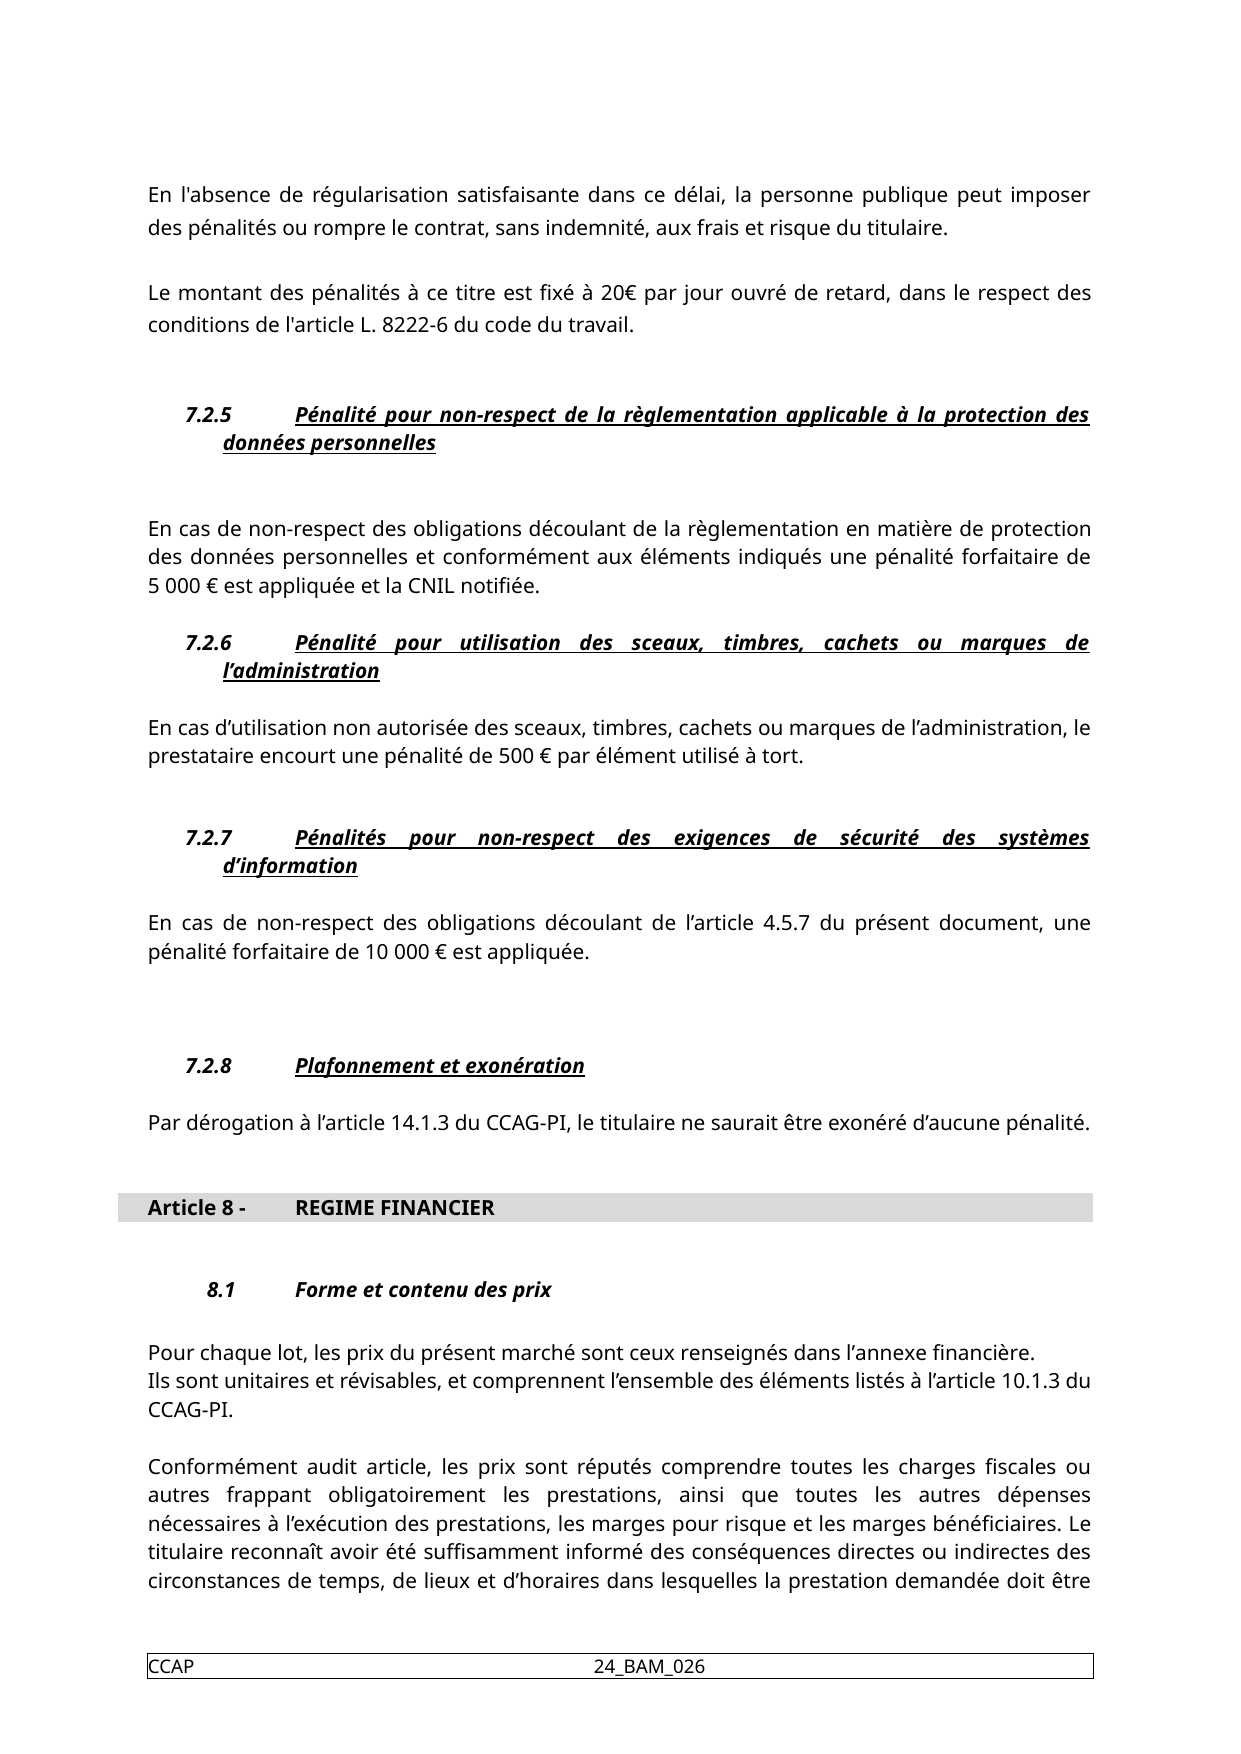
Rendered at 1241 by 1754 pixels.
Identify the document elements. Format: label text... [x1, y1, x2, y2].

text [148, 1452, 1093, 1594]
list Pénalités pour non-respect des exigences de sécurité des systèmes d’information [185, 823, 1093, 880]
text En cas de non-respect des obligations découlant de la règlementation en matière de protection des données personnelles et conformément aux éléments indiqués une pénalité forfaitaire de 5 000 € est appliquée et la CNIL notifiée. [148, 514, 1093, 599]
text En cas de non-respect des obligations découlant de l’article 4.5.7 du présent document, une pénalité forfaitaire de 10 000 € est appliquée. [148, 908, 1093, 965]
list Pénalité pour non-respect de la règlementation applicable à la protection des données personnelles [185, 400, 1093, 457]
text Le montant des pénalités à ce titre est fixé à 20€ par jour ouvré de retard, dans le respect des conditions de l'article L. 8222-6 du code du travail. [148, 278, 1093, 339]
text Ils sont unitaires et révisables, et comprennent l’ensemble des éléments listés à l’article 10.1.3 du CCAG-PI. [148, 1367, 1093, 1423]
subtitle REGIME FINANCIER [118, 1193, 1093, 1222]
subtitle Forme et contenu des prix [177, 1275, 1093, 1303]
text En l'absence de régularisation satisfaisante dans ce délai, la personne publique peut imposer des pénalités ou rompre le contrat, sans indemnité, aux frais et risque du titulaire. [148, 180, 1093, 241]
list Plafonnement et exonération [185, 1051, 1093, 1079]
list Pénalité pour utilisation des sceaux, timbres, cachets ou marques de l’administration [185, 628, 1093, 684]
text Pour chaque lot, les prix du présent marché sont ceux renseignés dans l’annexe financière. [148, 1338, 1093, 1367]
text Par dérogation à l’article 14.1.3 du CCAG-PI, le titulaire ne saurait être exonéré d’aucune pénalité. [148, 1108, 1093, 1136]
text En cas d’utilisation non autorisée des sceaux, timbres, cachets ou marques de l’administration, le prestataire encourt une pénalité de 500 € par élément utilisé à tort. [148, 713, 1093, 770]
